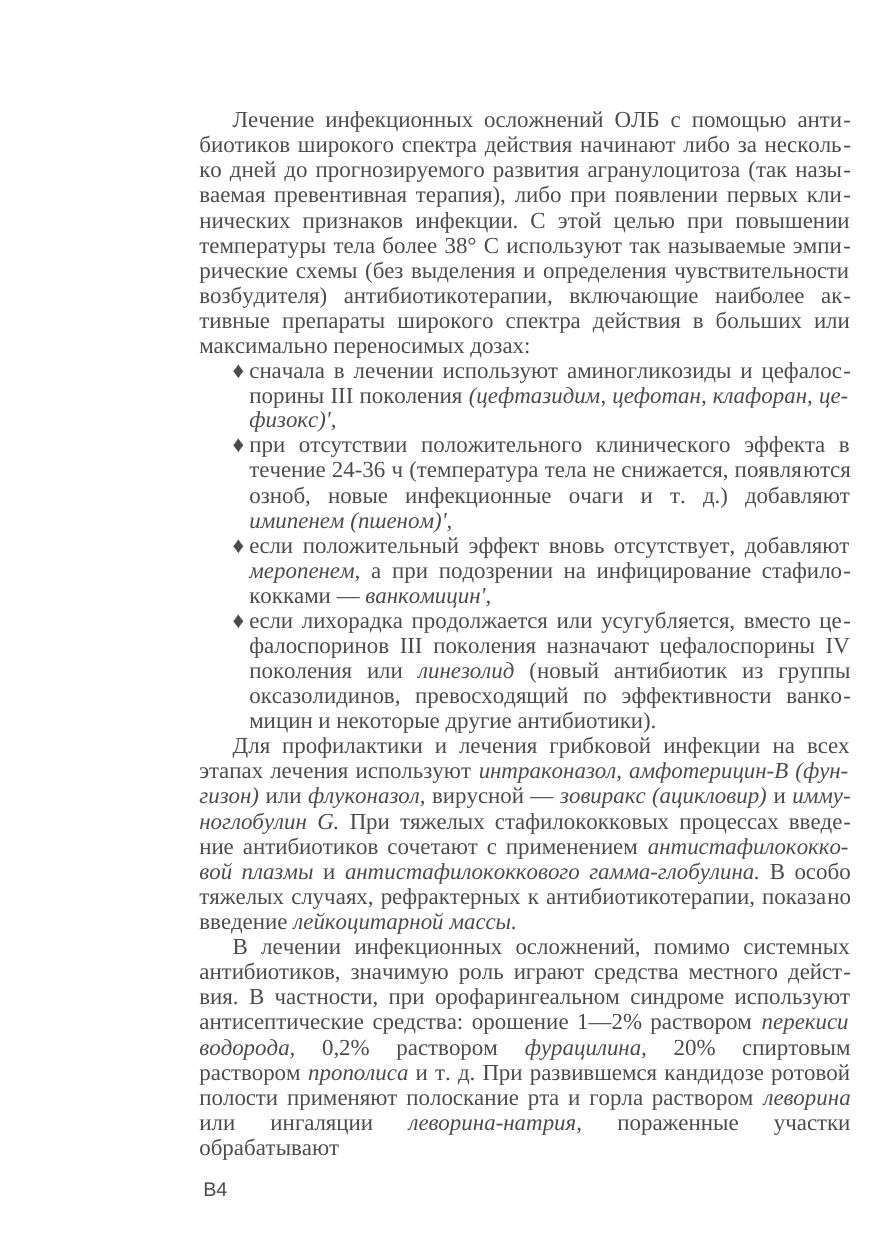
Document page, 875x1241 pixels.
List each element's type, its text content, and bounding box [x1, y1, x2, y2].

list сначала в лечении используют аминогликозиды и цефалоспорины III поколения (цефтазидим, цефотан, клафоран, це- физокс)', [232, 358, 851, 433]
list при отсутствии положительного клинического эффекта в течение 24-36 ч (температура тела не снижается, появляются озноб, новые инфекционные очаги и т. д.) добавляют имипенем (пшеном)', [232, 433, 851, 533]
text В лечении инфекционных осложнений, помимо системных антибиотиков, значимую роль играют средства местного действия. В частности, при орофарингеальном синдроме используют антисептические средства: орошение 1—2% раствором перекиси водорода, 0,2% раствором фурацилина, 20% спиртовым раствором прополиса и т. д. При развившемся кандидозе ротовой полости применяют полоскание рта и горла раствором леворина или ингаляции леворина-натрия, пораженные участки обрабатывают [199, 934, 851, 1160]
text Лечение инфекционных осложнений ОЛБ с помощью антибиотиков широкого спектра действия начинают либо за несколько дней до прогнозируемого развития агранулоцитоза (так называемая превентивная терапия), либо при появлении первых клинических признаков инфекции. С этой целью при повышении температуры тела более 38° С используют так называемые эмпирические схемы (без выделения и определения чувствительности возбудителя) антибиотикотерапии, включающие наиболее активные препараты широкого спектра действия в больших или максимально переносимых дозах: [199, 108, 851, 358]
list если положительный эффект вновь отсутствует, добавляют меропенем, а при подозрении на инфицирование стафилококками — ванкомицин', [232, 533, 851, 608]
text Для профилактики и лечения грибковой инфекции на всех этапах лечения используют интраконазол, амфотерицин-В (фун- гизон) или флуконазол, вирусной — зовиракс (ацикловир) и иммуноглобулин G. При тяжелых стафилококковых процессах введение антибиотиков сочетают с применением антистафилококко- вой плазмы и антистафилококкового гамма-глобулина. В особо тяжелых случаях, рефрактерных к антибиотикотерапии, показано введение лейкоцитарной массы. [199, 734, 851, 934]
list если лихорадка продолжается или усугубляется, вместо цефалоспоринов III поколения назначают цефалоспорины IV поколения или линезолид (новый антибиотик из группы оксазолидинов, превосходящий по эффективности ванкомицин и некоторые другие антибиотики). [232, 608, 851, 734]
